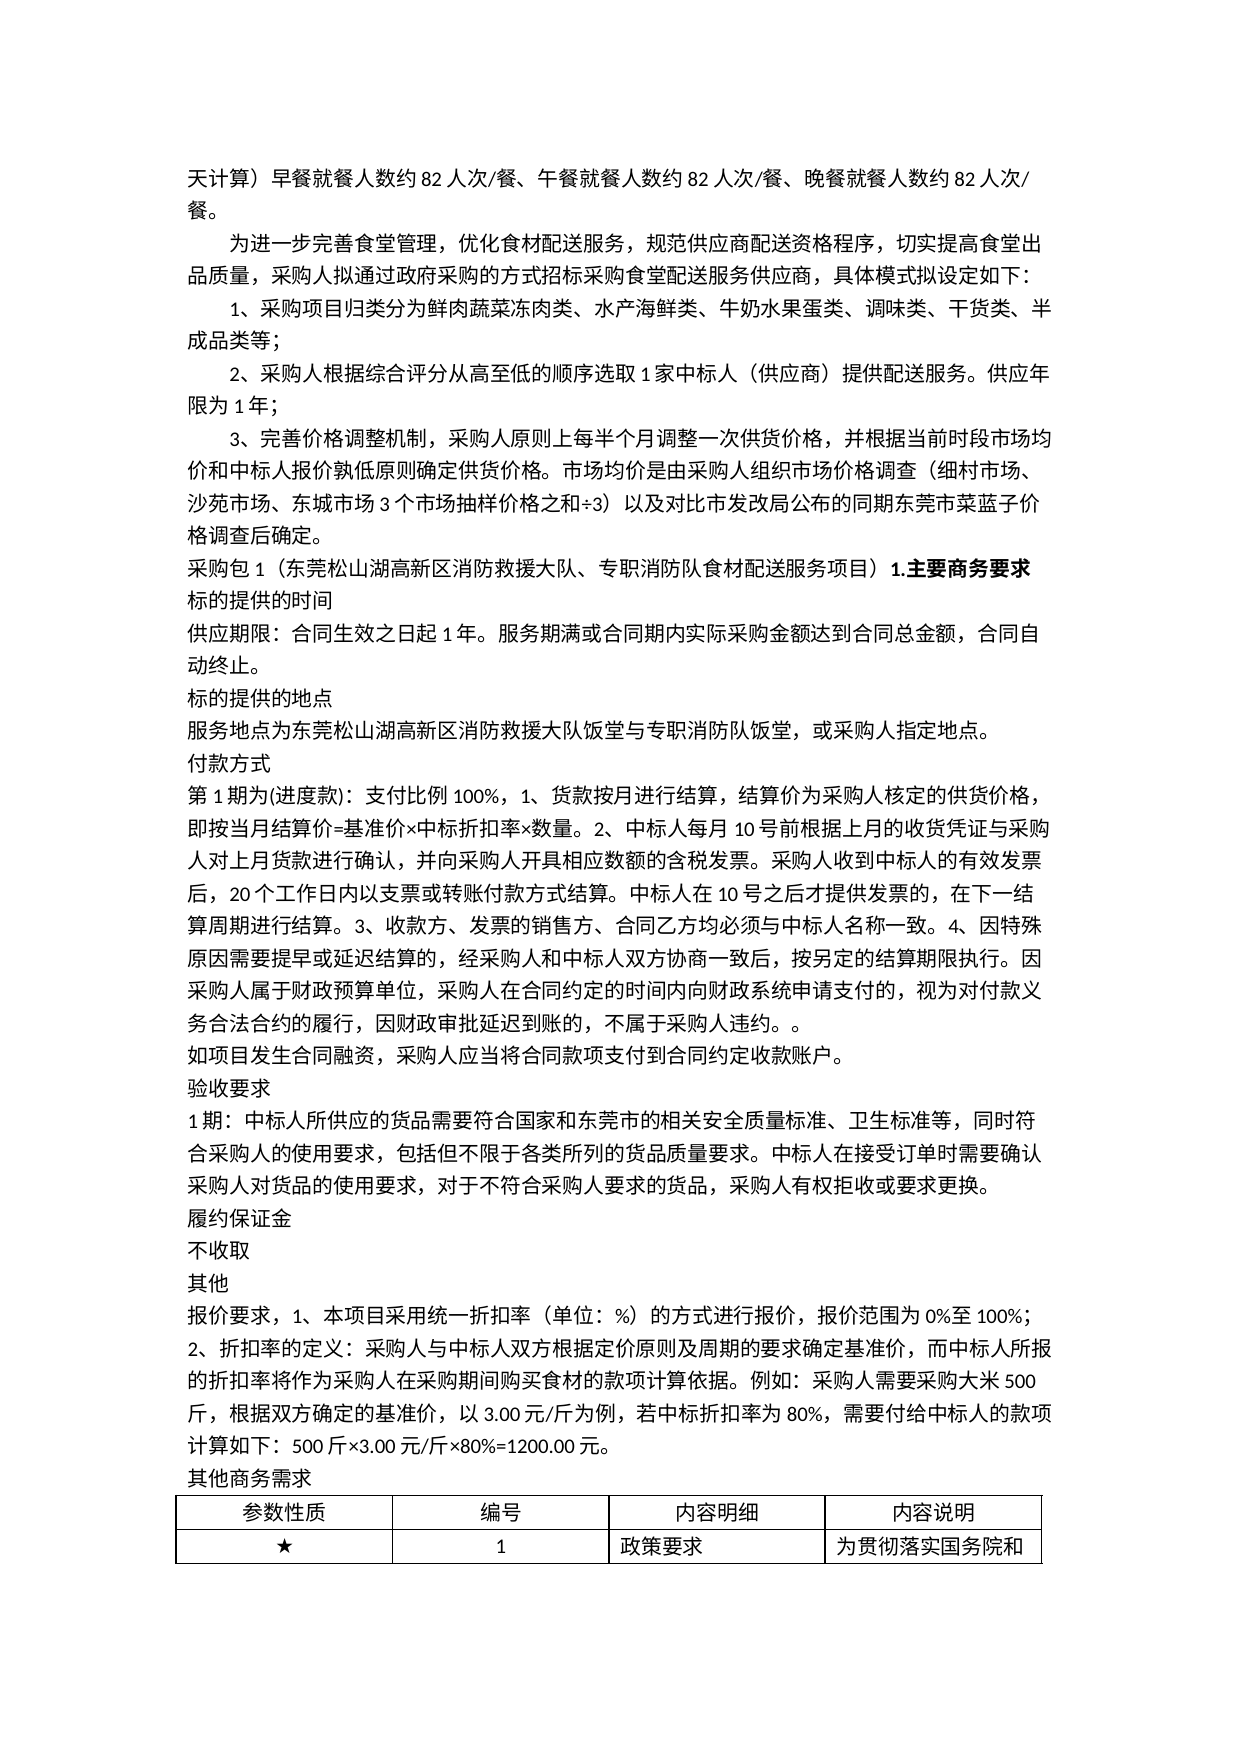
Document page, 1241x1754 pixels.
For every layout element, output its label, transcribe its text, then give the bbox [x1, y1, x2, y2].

text 为进一步完善食堂管理，优化食材配送服务，规范供应商配送资格程序，切实提高食堂出品质量，采购人拟通过政府采购的方式招标采购食堂配送服务供应商，具体模式拟设定如下： [187, 227, 1053, 292]
text 其他商务需求 [187, 1462, 1053, 1494]
table_header 内容说明 [826, 1496, 1041, 1528]
table_cell 1 [393, 1530, 608, 1563]
text 采购包1（东莞松山湖高新区消防救援大队、专职消防队食材配送服务项目）1.主要商务要求 [187, 552, 1053, 584]
text 3、完善价格调整机制，采购人原则上每半个月调整一次供货价格，并根据当前时段市场均价和中标人报价孰低原则确定供货价格。市场均价是由采购人组织市场价格调查（细村市场、沙苑市场、东城市场3个市场抽样价格之和÷3）以及对比市发改局公布的同期东莞市菜蓝子价格调查后确定。 [187, 422, 1053, 552]
table_cell ★ [177, 1530, 392, 1563]
table_header 参数性质 [177, 1496, 392, 1528]
text 2、采购人根据综合评分从高至低的顺序选取1家中标人（供应商）提供配送服务。供应年限为1年； [187, 357, 1053, 422]
table_cell 政策要求 [610, 1530, 824, 1563]
table_header 内容明细 [610, 1496, 824, 1528]
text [187, 162, 1053, 227]
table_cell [826, 1530, 1041, 1563]
text 1、采购项目归类分为鲜肉蔬菜冻肉类、水产海鲜类、牛奶水果蛋类、调味类、干货类、半成品类等； [187, 292, 1053, 357]
table_header 编号 [393, 1496, 608, 1528]
